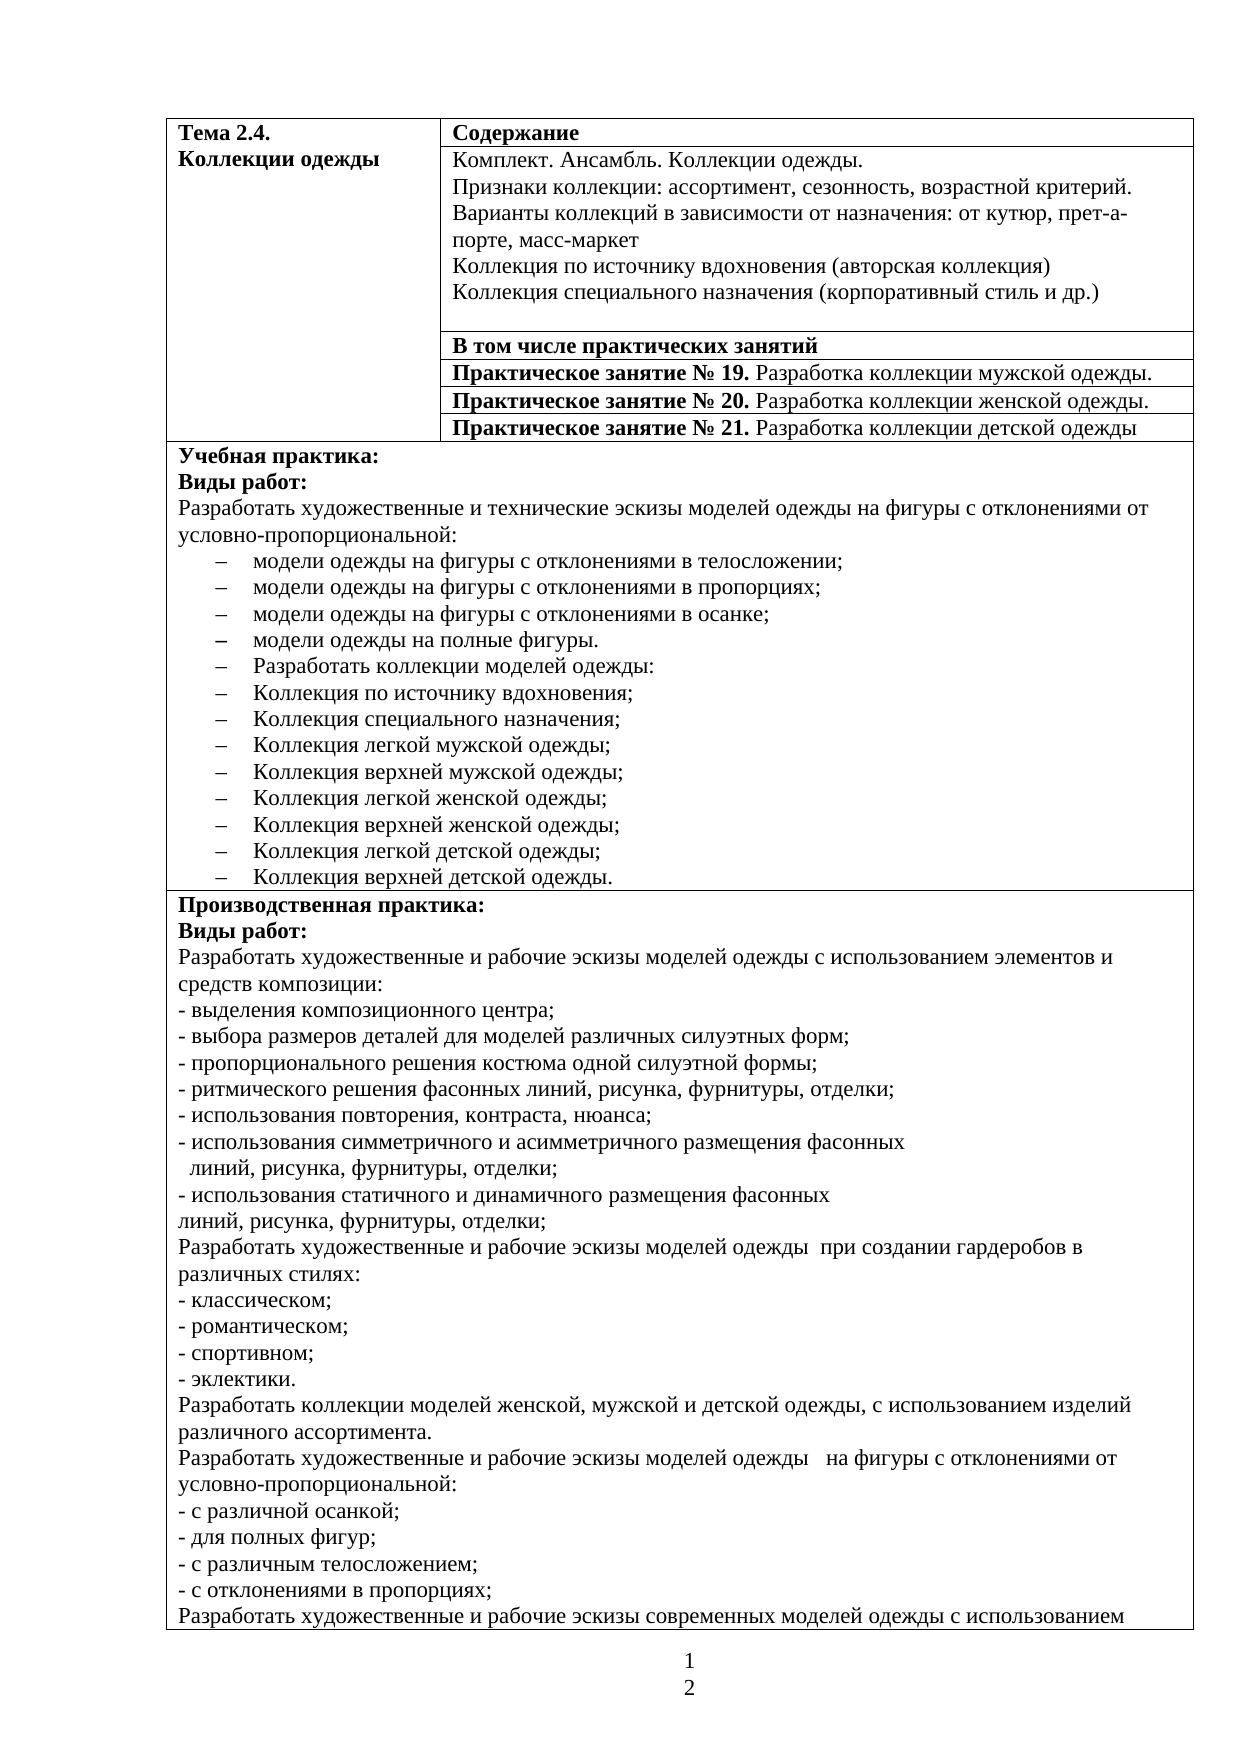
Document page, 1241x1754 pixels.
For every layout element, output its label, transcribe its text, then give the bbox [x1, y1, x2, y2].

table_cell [167, 891, 1193, 1629]
table_cell Практическое занятие № 19. Разработка коллекции мужской одежды. [441, 360, 1193, 386]
table_cell Содержание [441, 119, 1193, 146]
table_cell Комплект. Ансамбль. Коллекции одежды. Признаки коллекции: ассортимент, сезонность, возрастной критерий. Варианты коллекций в зависимости от назначения: от кутюр, прет-а-порте, масс-маркет Коллекция по источнику вдохновения (авторская коллекция) Коллекция специального назначения (корпоративный стиль и др.) [441, 147, 1193, 331]
table_cell В том числе практических занятий [441, 332, 1193, 358]
table_cell Учебная практика: Виды работ: Разработать художественные и технические эскизы моделей одежды на фигуры с отклонениями от условно-пропорциональной: модели одежды на фигуры с отклонениями в телосложении; модели одежды на фигуры с отклонениями в пропорциях; модели одежды на фигуры с отклонениями в осанке; модели одежды на полные фигуры. Разработать коллекции моделей одежды: Коллекция по источнику вдохновения; Коллекция специального назначения; Коллекция легкой мужской одежды; Коллекция верхней мужской одежды; Коллекция легкой женской одежды; Коллекция верхней женской одежды; Коллекция легкой детской одежды; Коллекция верхней детской одежды. [167, 442, 1193, 890]
table_cell Практическое занятие № 21. Разработка коллекции детской одежды [441, 414, 1193, 441]
table_cell Практическое занятие № 20. Разработка коллекции женской одежды. [441, 387, 1193, 413]
table_cell Тема 2.4. Коллекции одежды [167, 119, 440, 441]
